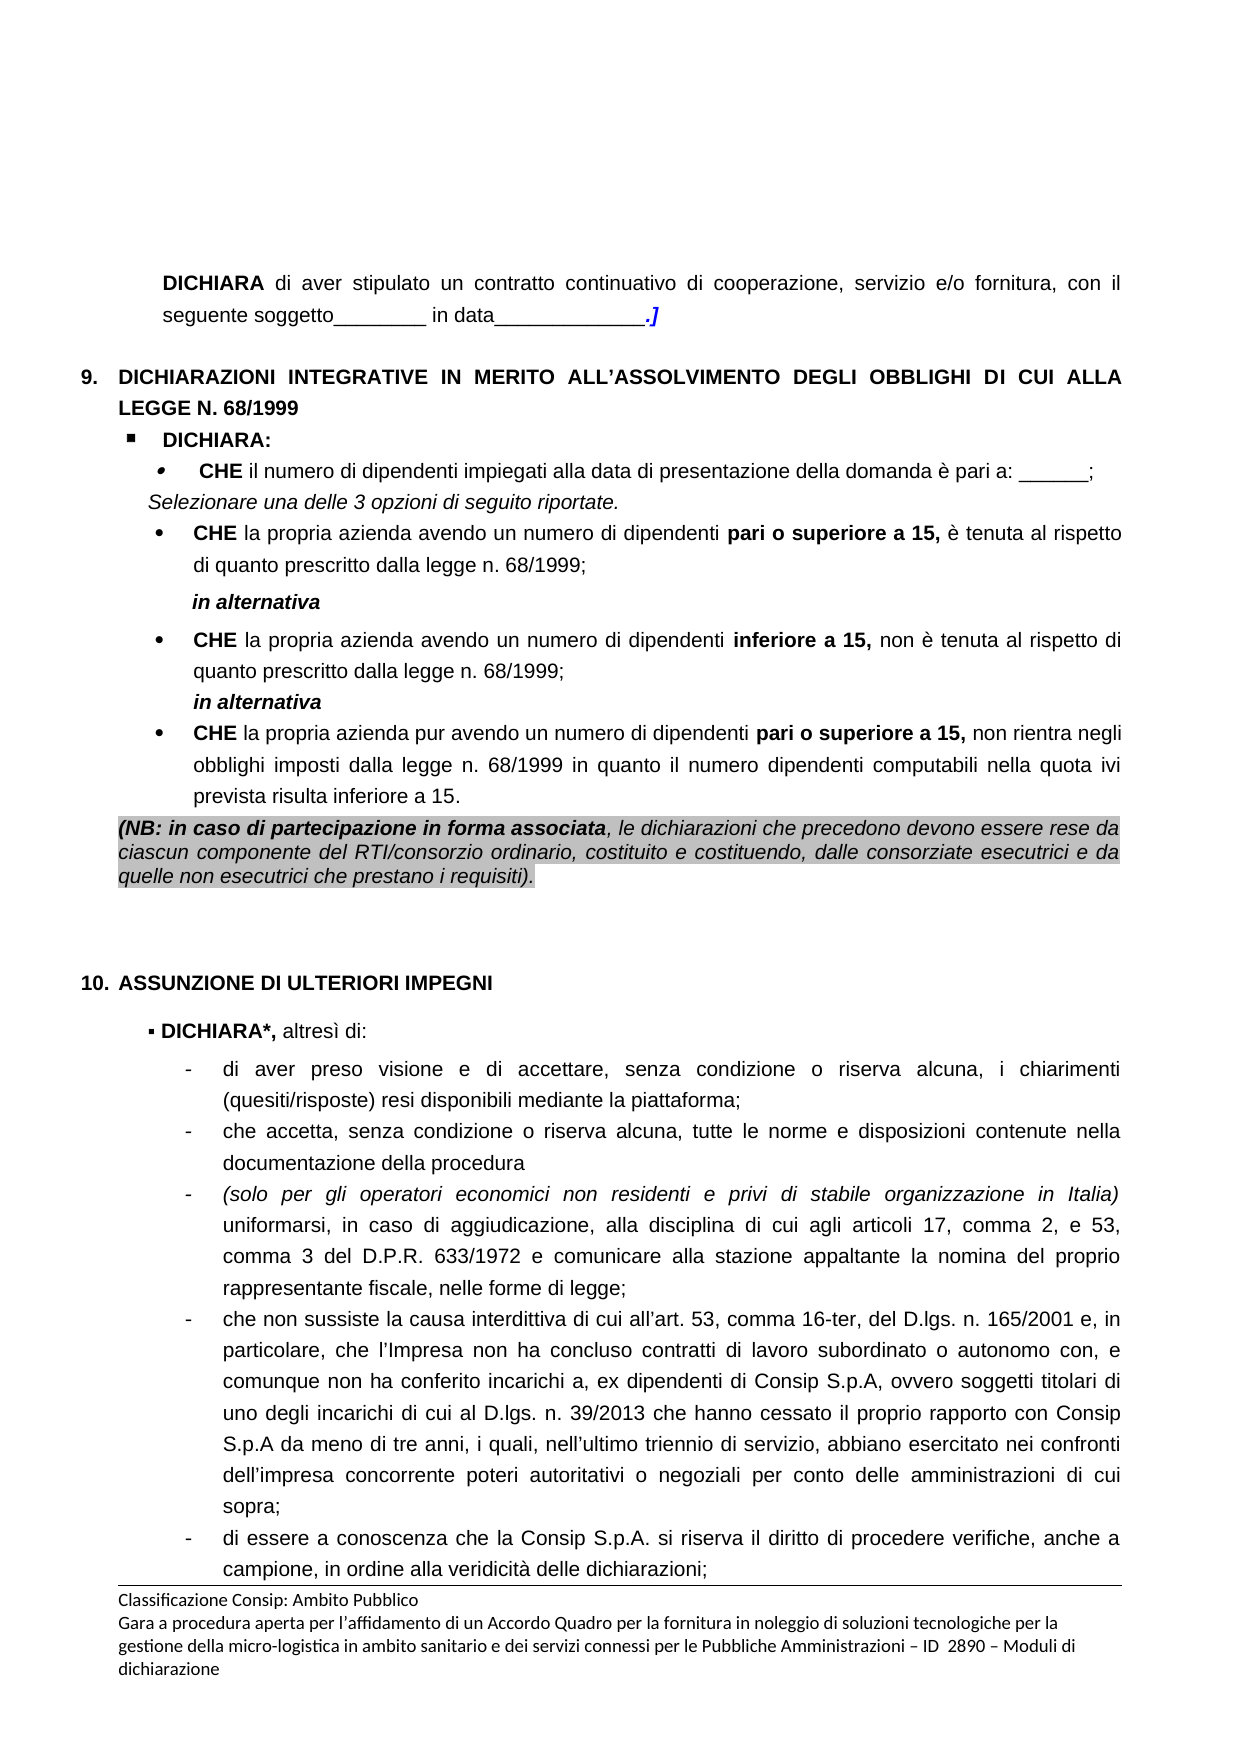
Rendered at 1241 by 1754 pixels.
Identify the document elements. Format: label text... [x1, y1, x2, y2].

list Selezionare una delle 3 opzioni di seguito riportate. [118, 484, 1122, 516]
list CHE la propria azienda avendo un numero di dipendenti inferiore a 15, non è tenuta al rispetto di quanto prescritto dalla legge n. 68/1999; [156, 622, 1122, 684]
text in alternativa [118, 584, 1122, 616]
list ASSUNZIONE DI ULTERIORI IMPEGNI [81, 966, 1122, 997]
list DICHIARA di aver stipulato un contratto continuativo di cooperazione, servizio e/o fornitura, con il seguente soggetto________ in data_____________.] [162, 266, 1122, 328]
list DICHIARA: [125, 422, 1122, 453]
list di essere a conoscenza che la Consip S.p.A. si riserva il diritto di procedere verifiche, anche a campione, in ordine alla veridicità delle dichiarazioni; [185, 1520, 1122, 1582]
list che accetta, senza condizione o riserva alcuna, tutte le norme e disposizioni contenute nella documentazione della procedura [185, 1114, 1122, 1176]
list (solo per gli operatori economici non residenti e privi di stabile organizzazione in Italia) uniformarsi, in caso di aggiudicazione, alla disciplina di cui agli articoli 17, comma 2, e 53, comma 3 del D.P.R. 633/1972 e comunicare alla stazione appaltante la nomina del proprio rappresentante fiscale, nelle forme di legge; [185, 1176, 1122, 1301]
list di aver preso visione e di accettare, senza condizione o riserva alcuna, i chiarimenti (quesiti/risposte) resi disponibili mediante la piattaforma; [185, 1051, 1122, 1114]
list CHE la propria azienda avendo un numero di dipendenti pari o superiore a 15, è tenuta al rispetto di quanto prescritto dalla legge n. 68/1999; [156, 516, 1122, 578]
list DICHIARAZIONI INTEGRATIVE IN MERITO ALL’ASSOLVIMENTO DEGLI OBBLIGHI DI CUI ALLA LEGGE N. 68/1999 [81, 359, 1122, 422]
text (NB: in caso di partecipazione in forma associata, le dichiarazioni che precedono devono essere rese da ciascun componente del RTI/consorzio ordinario, costituito e costituendo, dalle consorziate esecutrici e da quelle non esecutrici che prestano i requisiti). [535, 816, 1122, 888]
list che non sussiste la causa interdittiva di cui all’art. 53, comma 16-ter, del D.lgs. n. 165/2001 e, in particolare, che l’Impresa non ha concluso contratti di lavoro subordinato o autonomo con, e comunque non ha conferito incarichi a, ex dipendenti di Consip S.p.A, ovvero soggetti titolari di uno degli incarichi di cui al D.lgs. n. 39/2013 che hanno cessato il proprio rapporto con Consip S.p.A da meno di tre anni, i quali, nell’ultimo triennio di servizio, abbiano esercitato nei confronti dell’impresa concorrente poteri autoritativi o negoziali per conto delle amministrazioni di cui sopra; [185, 1301, 1122, 1520]
list in alternativa [193, 684, 1122, 716]
list CHE il numero di dipendenti impiegati alla data di presentazione della domanda è pari a: ______; [156, 453, 1122, 484]
text ▪ DICHIARA*, altresì di: [148, 1014, 1122, 1045]
list CHE la propria azienda pur avendo un numero di dipendenti pari o superiore a 15, non rientra negli obblighi imposti dalla legge n. 68/1999 in quanto il numero dipendenti computabili nella quota ivi prevista risulta inferiore a 15. [156, 716, 1122, 809]
